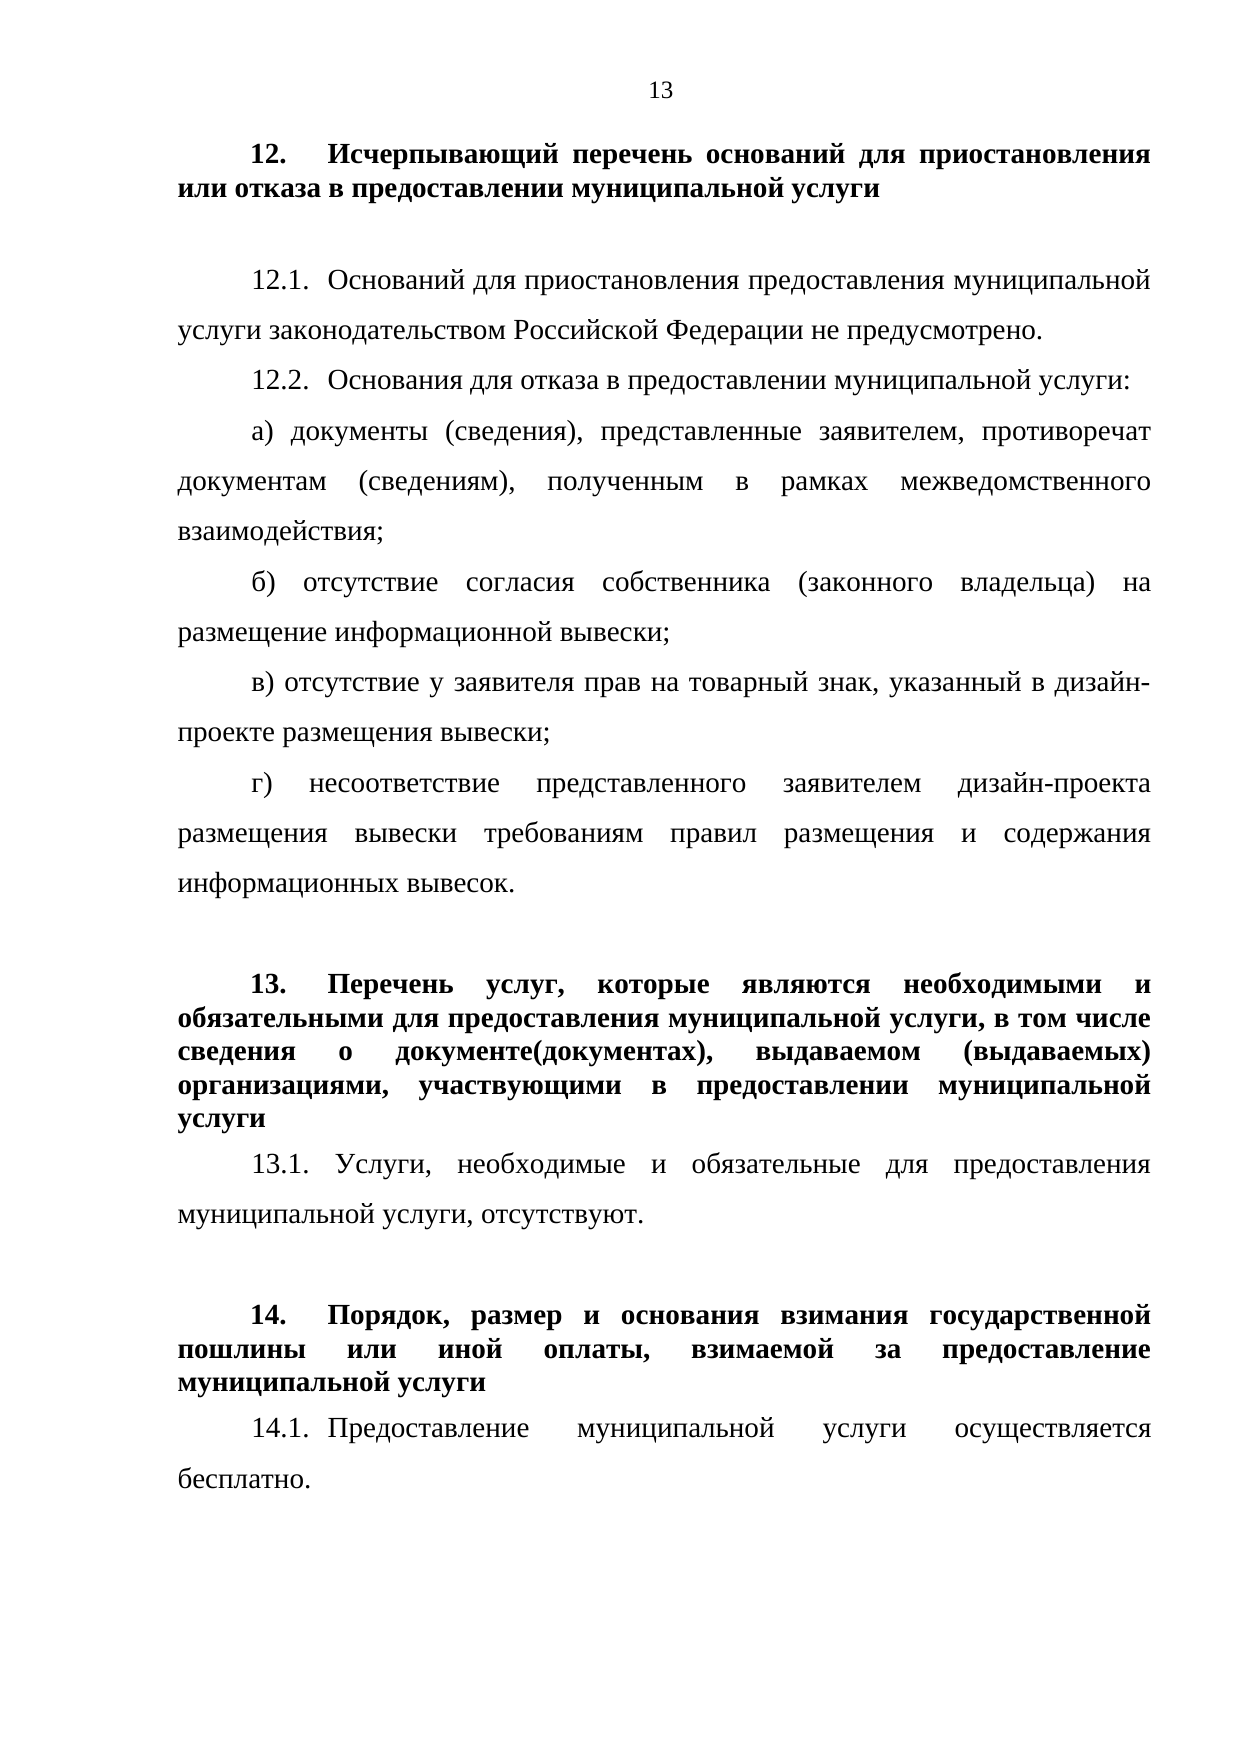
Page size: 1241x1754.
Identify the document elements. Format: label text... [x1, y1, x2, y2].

list Основания для отказа в предоставлении муниципальной услуги: [177, 362, 1152, 396]
text а) документы (сведения), представленные заявителем, противоречат документам (сведениям), полученным в рамках межведомственного взаимодействия; [177, 413, 1152, 547]
list Перечень услуг, которые являются необходимыми и обязательными для предоставления муниципальной услуги, в том числе сведения о документе(документах), выдаваемом (выдаваемых) организациями, участвующими в предоставлении муниципальной услуги [177, 966, 1152, 1134]
list Исчерпывающий перечень оснований для приостановления или отказа в предоставлении муниципальной услуги [177, 136, 1152, 203]
text 13.1. Услуги, необходимые и обязательные для предоставления муниципальной услуги, отсутствуют. [177, 1146, 1152, 1230]
list Предоставление муниципальной услуги осуществляется бесплатно. [177, 1410, 1152, 1494]
text б) отсутствие согласия собственника (законного владельца) на размещение информационной вывески; [177, 564, 1152, 647]
list Оснований для приостановления предоставления муниципальной услуги законодательством Российской Федерации не предусмотрено. [177, 262, 1152, 346]
text в) отсутствие у заявителя прав на товарный знак, указанный в дизайн-проекте размещения вывески; [177, 664, 1152, 748]
text г) несоответствие представленного заявителем дизайн-проекта размещения вывески требованиям правил размещения и содержания информационных вывесок. [177, 765, 1152, 899]
list Порядок, размер и основания взимания государственной пошлины или иной оплаты, взимаемой за предоставление муниципальной услуги [177, 1297, 1152, 1398]
